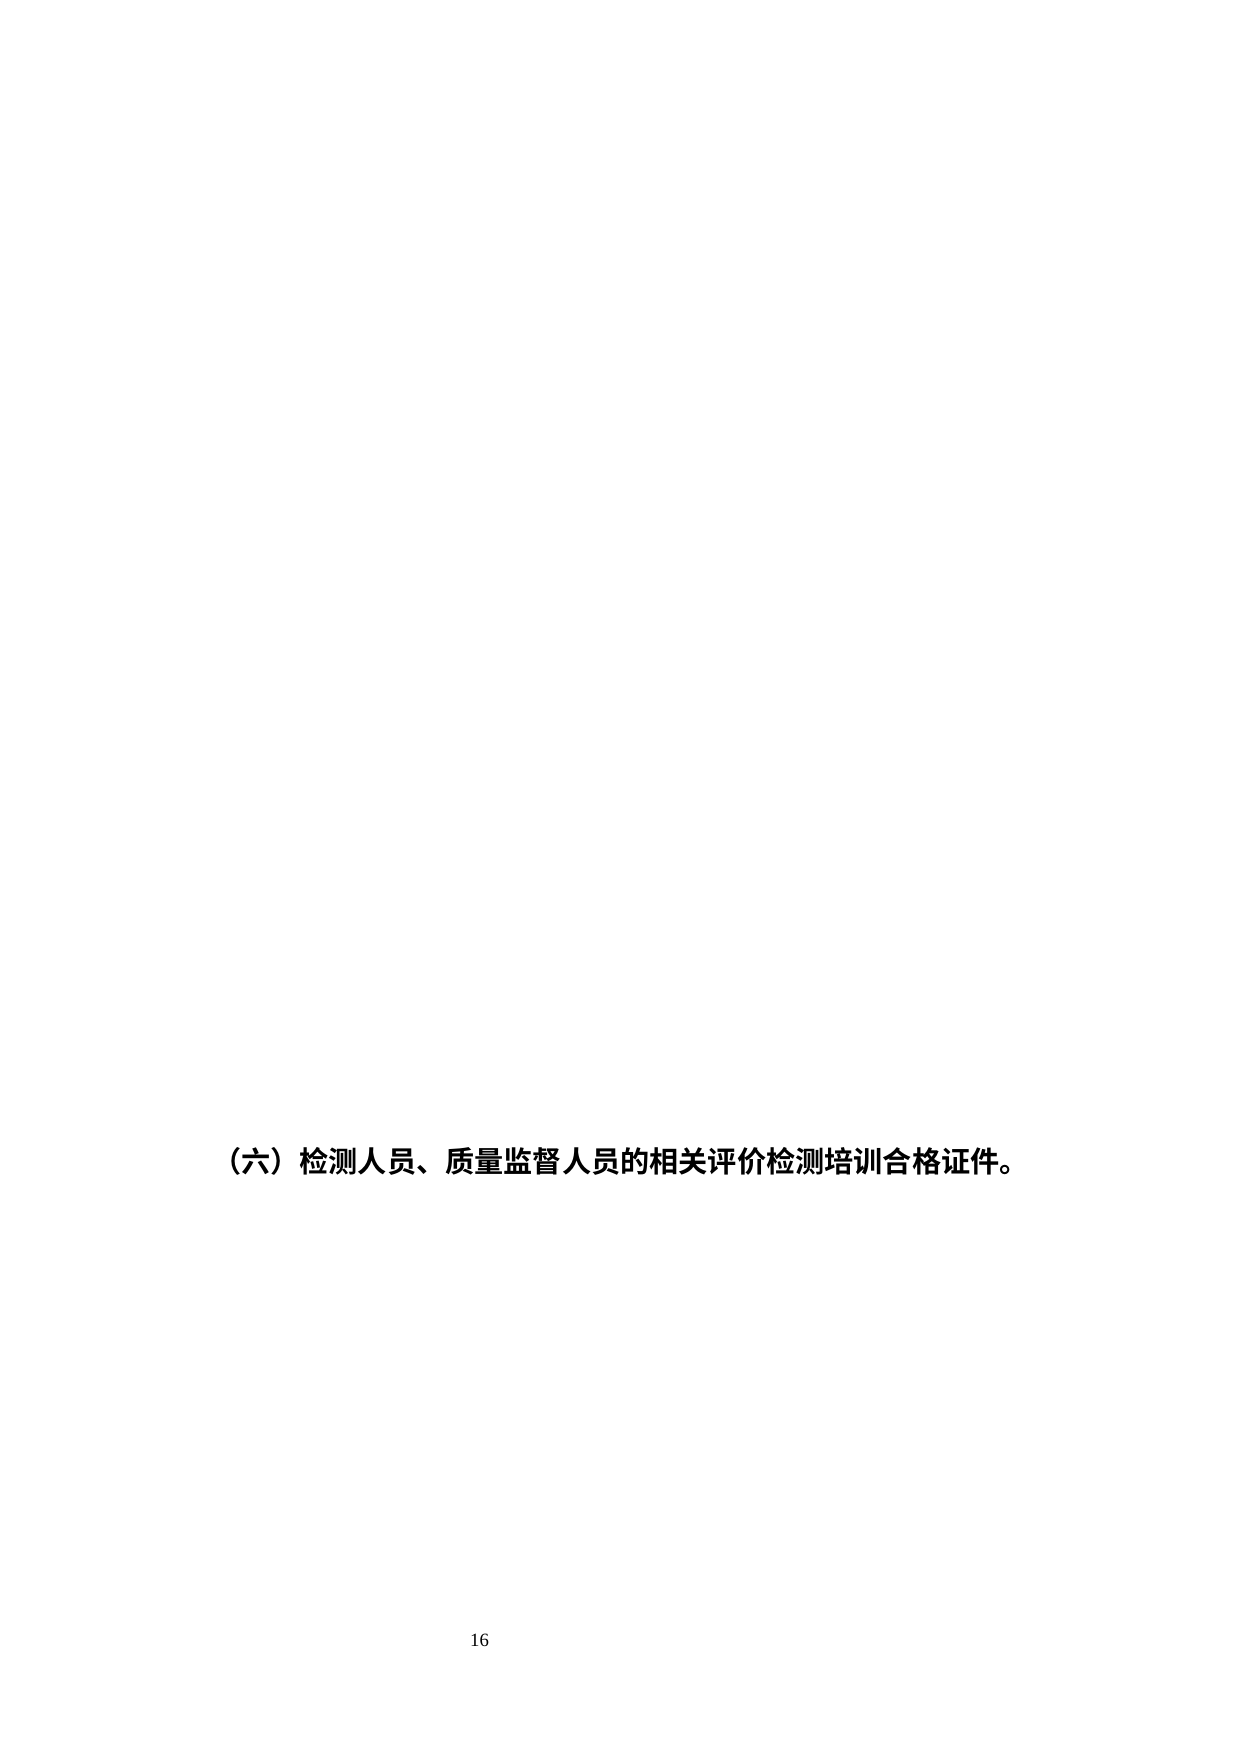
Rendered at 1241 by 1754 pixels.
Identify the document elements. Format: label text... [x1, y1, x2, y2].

list 检测人员、质量监督人员的相关评价检测培训合格证件。 [187, 1127, 1053, 1192]
